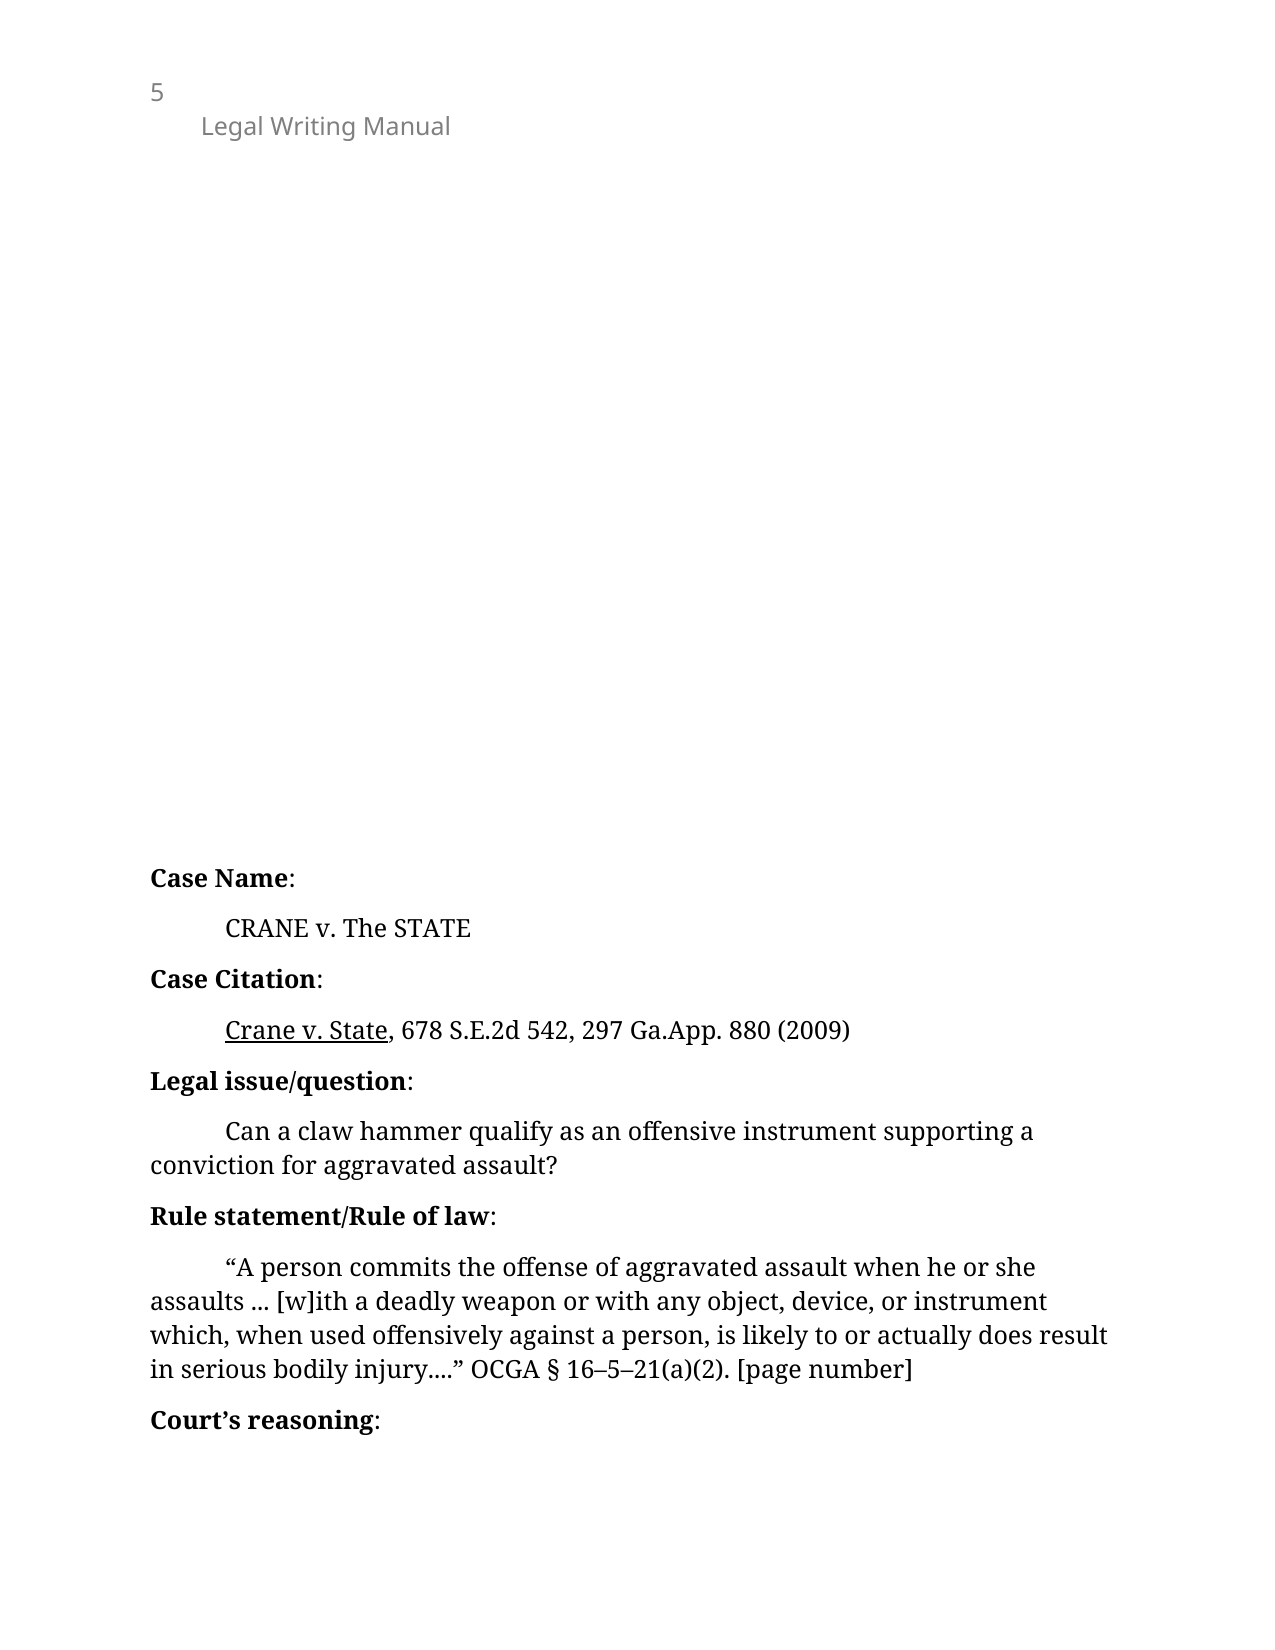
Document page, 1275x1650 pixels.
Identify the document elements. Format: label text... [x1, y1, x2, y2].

text Legal issue/question: [150, 1063, 1125, 1097]
text Case Name: [150, 860, 1125, 894]
text Case Citation: [150, 962, 1125, 996]
text Crane v. State, 678 S.E.2d 542, 297 Ga.App. 880 (2009) [150, 1012, 1125, 1046]
text Court’s reasoning: [150, 1402, 1125, 1436]
text CRANE v. The STATE [225, 911, 1125, 945]
text Can a claw hammer qualify as an offensive instrument supporting a conviction for aggravated assault? [150, 1114, 1125, 1182]
text Rule statement/Rule of law: [150, 1199, 1125, 1233]
text “A person commits the offense of aggravated assault when he or she assaults ... [w]ith a deadly weapon or with any object, device, or instrument which, when used offensively against a person, is likely to or actually does result in serious bodily injury....” OCGA § 16–5–21(a)(2). [page number] [150, 1249, 1125, 1386]
